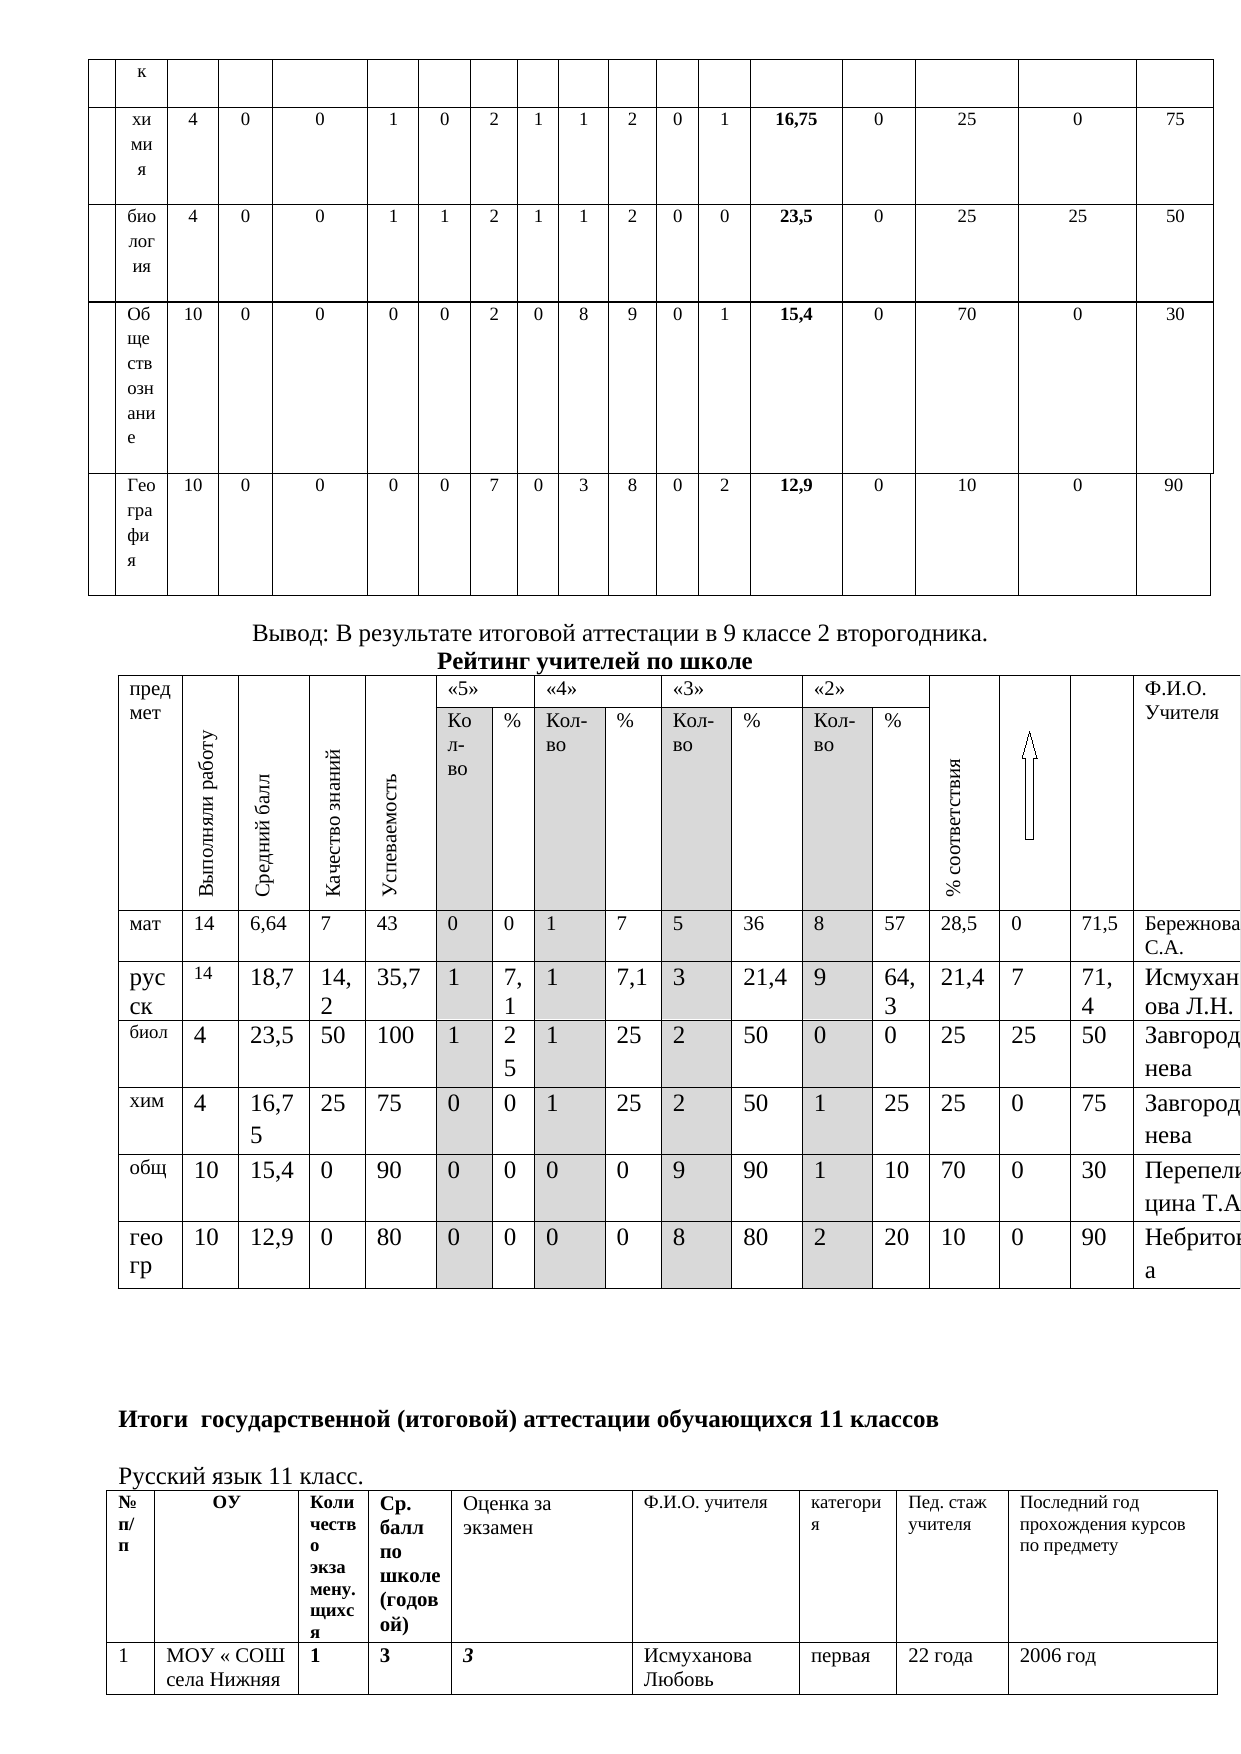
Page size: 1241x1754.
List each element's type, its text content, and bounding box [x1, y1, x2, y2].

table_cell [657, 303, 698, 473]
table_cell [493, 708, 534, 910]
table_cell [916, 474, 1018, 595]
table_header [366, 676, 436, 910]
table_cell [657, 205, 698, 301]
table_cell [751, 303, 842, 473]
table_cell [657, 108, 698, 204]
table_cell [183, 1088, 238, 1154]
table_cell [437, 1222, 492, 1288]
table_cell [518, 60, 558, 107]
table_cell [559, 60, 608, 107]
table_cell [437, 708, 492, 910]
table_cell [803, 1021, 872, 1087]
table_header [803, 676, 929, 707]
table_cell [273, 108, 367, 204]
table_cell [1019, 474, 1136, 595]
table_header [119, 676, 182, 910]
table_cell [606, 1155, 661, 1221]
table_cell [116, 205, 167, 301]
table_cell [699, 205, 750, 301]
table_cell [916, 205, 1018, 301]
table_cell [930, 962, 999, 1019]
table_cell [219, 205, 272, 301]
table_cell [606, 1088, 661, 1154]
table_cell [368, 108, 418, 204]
text Русский язык 11 класс. [118, 1461, 1122, 1490]
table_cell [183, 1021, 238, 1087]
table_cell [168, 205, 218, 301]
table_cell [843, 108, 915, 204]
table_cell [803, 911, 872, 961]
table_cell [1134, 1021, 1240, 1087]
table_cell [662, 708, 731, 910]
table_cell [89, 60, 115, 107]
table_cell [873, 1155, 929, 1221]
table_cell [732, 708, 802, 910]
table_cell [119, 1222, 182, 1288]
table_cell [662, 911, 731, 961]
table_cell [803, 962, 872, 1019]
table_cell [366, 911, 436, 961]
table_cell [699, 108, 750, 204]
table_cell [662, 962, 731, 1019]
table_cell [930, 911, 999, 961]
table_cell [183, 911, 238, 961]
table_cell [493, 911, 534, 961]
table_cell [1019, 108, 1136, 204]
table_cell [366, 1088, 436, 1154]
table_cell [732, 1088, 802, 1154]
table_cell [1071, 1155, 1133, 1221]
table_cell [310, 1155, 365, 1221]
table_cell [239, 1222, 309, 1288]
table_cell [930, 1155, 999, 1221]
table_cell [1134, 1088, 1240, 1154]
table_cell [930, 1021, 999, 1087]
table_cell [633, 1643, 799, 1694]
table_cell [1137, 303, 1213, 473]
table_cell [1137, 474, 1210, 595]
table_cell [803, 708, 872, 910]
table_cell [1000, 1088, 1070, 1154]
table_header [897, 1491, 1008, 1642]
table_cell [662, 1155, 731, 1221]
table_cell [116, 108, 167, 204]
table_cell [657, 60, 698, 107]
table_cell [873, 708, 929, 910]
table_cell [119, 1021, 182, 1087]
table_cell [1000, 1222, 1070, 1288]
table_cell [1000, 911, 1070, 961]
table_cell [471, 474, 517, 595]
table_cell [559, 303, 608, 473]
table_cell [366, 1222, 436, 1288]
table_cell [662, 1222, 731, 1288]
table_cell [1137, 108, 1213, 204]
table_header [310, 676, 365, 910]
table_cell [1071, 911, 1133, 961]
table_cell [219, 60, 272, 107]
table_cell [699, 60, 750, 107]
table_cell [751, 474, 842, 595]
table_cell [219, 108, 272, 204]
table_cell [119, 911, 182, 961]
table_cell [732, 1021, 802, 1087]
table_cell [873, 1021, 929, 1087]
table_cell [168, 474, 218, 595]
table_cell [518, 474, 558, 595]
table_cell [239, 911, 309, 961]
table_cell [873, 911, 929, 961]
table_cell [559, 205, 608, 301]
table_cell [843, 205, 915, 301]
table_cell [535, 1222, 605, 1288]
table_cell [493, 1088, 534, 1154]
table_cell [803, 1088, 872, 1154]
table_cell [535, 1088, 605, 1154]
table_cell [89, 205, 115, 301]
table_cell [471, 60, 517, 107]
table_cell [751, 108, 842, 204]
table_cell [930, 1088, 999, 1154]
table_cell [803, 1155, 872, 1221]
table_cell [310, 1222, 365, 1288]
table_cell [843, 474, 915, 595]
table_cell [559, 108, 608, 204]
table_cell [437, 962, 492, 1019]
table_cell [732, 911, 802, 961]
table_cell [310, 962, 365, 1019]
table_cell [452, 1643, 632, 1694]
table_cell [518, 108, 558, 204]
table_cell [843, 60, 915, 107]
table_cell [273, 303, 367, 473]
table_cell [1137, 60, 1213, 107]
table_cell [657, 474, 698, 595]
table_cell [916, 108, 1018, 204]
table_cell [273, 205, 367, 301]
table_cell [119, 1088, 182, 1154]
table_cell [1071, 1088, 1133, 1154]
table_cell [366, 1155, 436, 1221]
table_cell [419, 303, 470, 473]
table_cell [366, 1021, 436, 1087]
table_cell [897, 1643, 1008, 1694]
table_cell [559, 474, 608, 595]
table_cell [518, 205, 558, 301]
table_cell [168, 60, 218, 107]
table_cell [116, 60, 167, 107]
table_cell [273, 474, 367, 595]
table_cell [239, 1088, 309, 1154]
text Итоги государственной (итоговой) аттестации обучающихся 11 классов [118, 1404, 1122, 1433]
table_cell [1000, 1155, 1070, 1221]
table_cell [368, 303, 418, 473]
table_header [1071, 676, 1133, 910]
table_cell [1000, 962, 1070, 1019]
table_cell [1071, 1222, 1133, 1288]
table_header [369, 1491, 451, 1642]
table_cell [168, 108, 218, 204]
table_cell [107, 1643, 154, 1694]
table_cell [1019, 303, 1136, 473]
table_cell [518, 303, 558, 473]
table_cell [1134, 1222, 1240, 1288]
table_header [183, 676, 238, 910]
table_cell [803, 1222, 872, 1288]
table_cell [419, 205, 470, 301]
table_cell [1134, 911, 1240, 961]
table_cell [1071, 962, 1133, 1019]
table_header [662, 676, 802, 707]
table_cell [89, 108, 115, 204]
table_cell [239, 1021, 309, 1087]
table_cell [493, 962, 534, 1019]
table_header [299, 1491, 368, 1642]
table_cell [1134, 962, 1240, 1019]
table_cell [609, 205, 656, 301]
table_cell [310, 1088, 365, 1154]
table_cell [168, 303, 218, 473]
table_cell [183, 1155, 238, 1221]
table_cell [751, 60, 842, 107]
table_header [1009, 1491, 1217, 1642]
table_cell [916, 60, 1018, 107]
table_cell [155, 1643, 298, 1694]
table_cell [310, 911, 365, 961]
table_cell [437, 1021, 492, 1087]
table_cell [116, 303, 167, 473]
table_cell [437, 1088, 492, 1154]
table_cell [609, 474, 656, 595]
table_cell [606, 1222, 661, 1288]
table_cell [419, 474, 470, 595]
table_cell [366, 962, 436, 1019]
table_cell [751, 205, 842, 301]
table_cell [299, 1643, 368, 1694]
text Вывод: В результате итоговой аттестации в 9 классе 2 второгодника. [118, 618, 1122, 646]
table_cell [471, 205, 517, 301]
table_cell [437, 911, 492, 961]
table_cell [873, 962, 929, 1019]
text Рейтинг учителей по школе [118, 646, 1122, 675]
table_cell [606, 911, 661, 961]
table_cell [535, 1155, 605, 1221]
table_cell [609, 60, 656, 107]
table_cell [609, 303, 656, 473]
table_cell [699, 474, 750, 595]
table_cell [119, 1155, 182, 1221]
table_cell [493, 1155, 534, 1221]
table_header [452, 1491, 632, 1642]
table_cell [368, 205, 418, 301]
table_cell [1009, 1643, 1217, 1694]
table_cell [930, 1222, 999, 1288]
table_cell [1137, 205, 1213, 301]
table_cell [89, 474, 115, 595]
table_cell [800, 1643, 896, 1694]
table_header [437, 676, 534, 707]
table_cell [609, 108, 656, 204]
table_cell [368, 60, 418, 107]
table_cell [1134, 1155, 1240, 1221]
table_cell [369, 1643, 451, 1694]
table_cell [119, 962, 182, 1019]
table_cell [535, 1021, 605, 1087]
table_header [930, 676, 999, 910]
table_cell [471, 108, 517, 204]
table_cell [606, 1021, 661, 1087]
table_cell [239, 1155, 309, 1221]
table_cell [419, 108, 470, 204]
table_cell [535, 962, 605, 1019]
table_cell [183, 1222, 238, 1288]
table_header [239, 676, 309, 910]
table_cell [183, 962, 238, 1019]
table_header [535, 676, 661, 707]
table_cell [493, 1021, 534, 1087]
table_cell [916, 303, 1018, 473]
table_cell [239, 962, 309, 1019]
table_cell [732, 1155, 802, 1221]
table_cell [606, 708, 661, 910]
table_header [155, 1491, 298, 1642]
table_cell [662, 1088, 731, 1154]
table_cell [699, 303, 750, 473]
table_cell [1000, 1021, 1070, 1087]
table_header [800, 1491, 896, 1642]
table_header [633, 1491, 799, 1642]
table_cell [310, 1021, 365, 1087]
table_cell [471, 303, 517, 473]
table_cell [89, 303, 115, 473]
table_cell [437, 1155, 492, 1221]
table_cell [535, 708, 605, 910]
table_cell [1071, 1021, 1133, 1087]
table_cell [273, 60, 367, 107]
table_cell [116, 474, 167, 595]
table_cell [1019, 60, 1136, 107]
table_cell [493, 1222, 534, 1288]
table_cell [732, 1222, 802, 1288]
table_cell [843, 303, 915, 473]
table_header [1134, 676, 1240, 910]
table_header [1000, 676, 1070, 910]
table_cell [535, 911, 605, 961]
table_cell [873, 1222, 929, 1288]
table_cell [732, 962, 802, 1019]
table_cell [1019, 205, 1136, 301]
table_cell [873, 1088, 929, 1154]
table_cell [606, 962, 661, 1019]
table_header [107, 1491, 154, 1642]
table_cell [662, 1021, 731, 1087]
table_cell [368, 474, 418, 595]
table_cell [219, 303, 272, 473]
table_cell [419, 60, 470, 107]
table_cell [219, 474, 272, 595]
